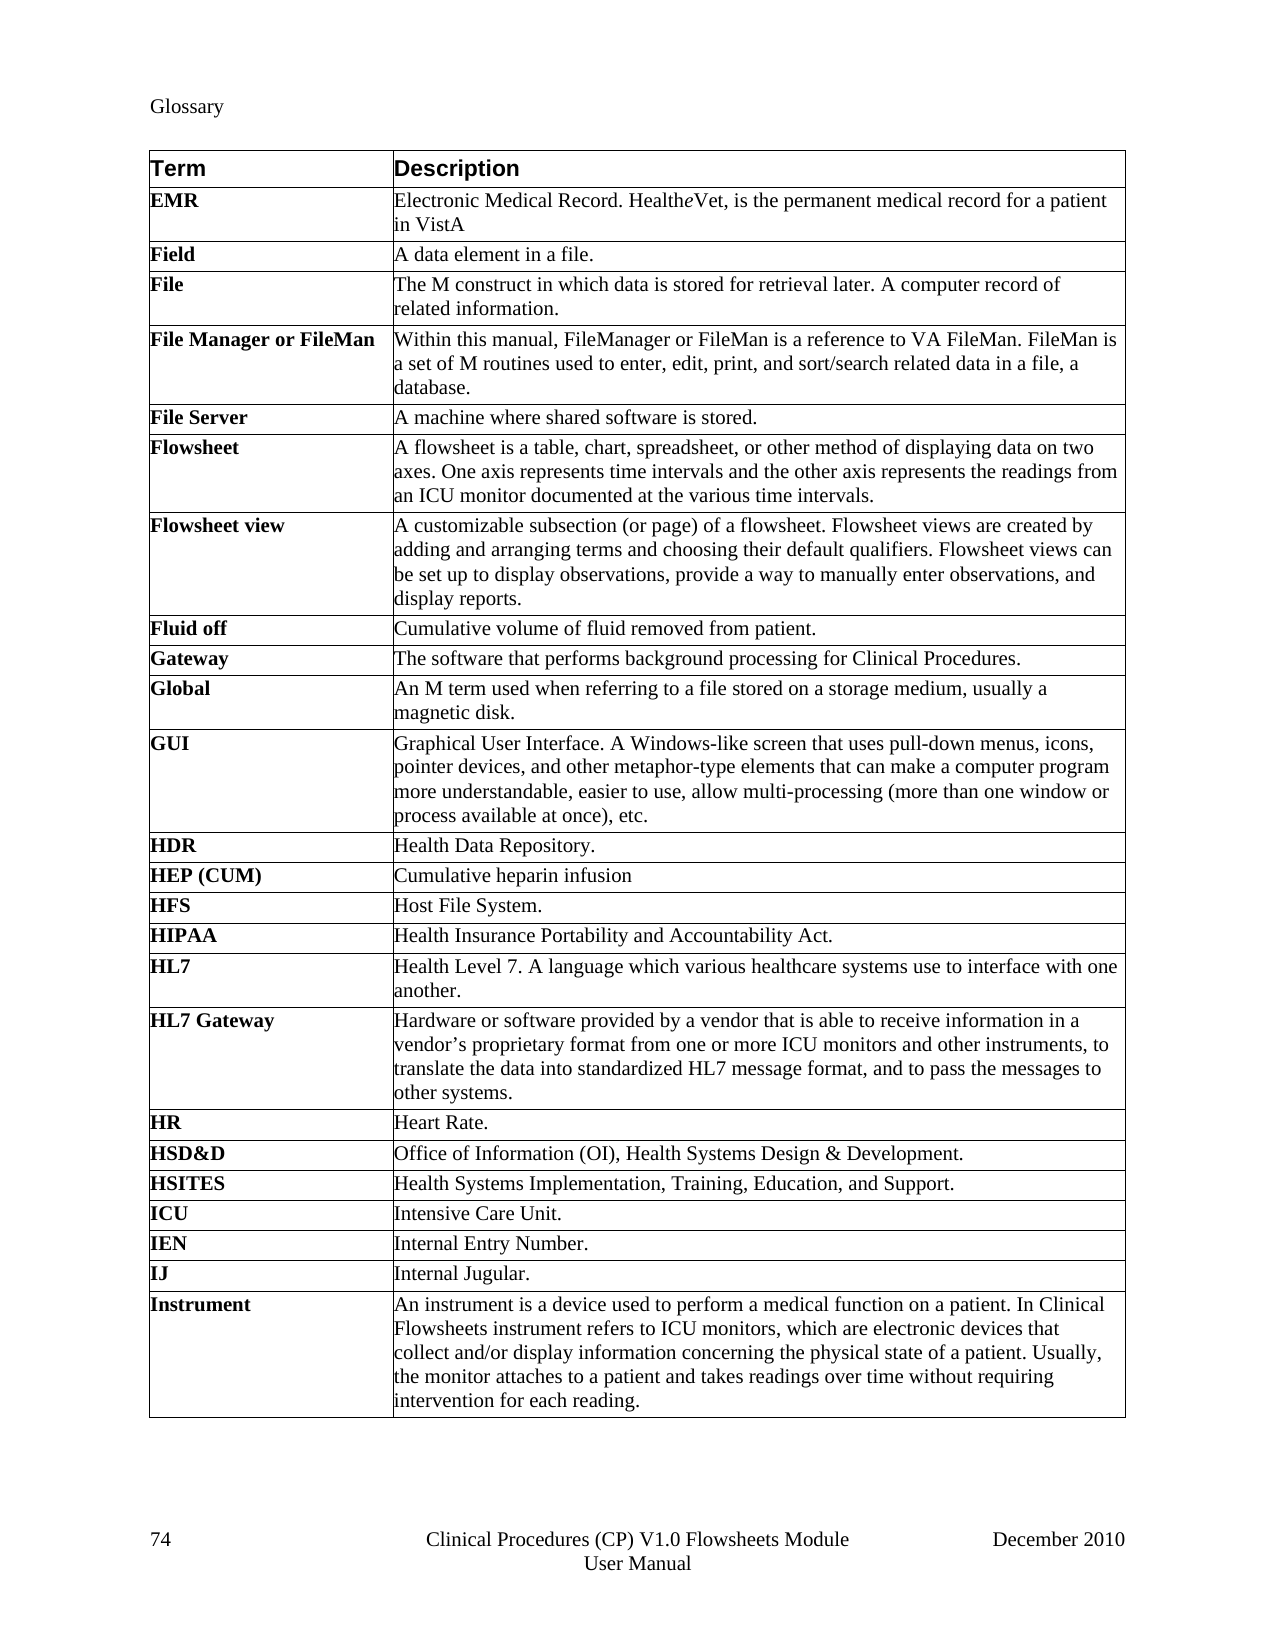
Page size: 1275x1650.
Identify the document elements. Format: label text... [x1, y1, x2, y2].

table_cell ICU [150, 1201, 393, 1230]
table_cell Host File System. [394, 893, 1125, 922]
table_cell Hardware or software provided by a vendor that is able to receive information in a vendor’s proprietary format from one or more ICU monitors and other instruments, to translate the data into standardized HL7 message format, and to pass the messages to other systems. [394, 1008, 1125, 1109]
table_cell Global [150, 676, 393, 729]
table_cell HEP (CUM) [150, 863, 393, 892]
table_cell File Server [150, 405, 393, 434]
table_cell A customizable subsection (or page) of a flowsheet. Flowsheet views are created by adding and arranging terms and choosing their default qualifiers. Flowsheet views can be set up to display observations, provide a way to manually enter observations, and display reports. [394, 513, 1125, 615]
table_cell HSD&D [150, 1141, 393, 1170]
table_cell An M term used when referring to a file stored on a storage medium, usually a magnetic disk. [394, 676, 1125, 729]
table_cell IEN [150, 1231, 393, 1260]
table_cell The M construct in which data is stored for retrieval later. A computer record of related information. [394, 272, 1125, 325]
table_cell Instrument [150, 1292, 393, 1417]
table_cell HFS [150, 893, 393, 922]
table_cell The software that performs background processing for Clinical Procedures. [394, 646, 1125, 675]
table_cell Graphical User Interface. A Windows-like screen that uses pull-down menus, icons, pointer devices, and other metaphor-type elements that can make a computer program more understandable, easier to use, allow multi-processing (more than one window or process available at once), etc. [394, 730, 1125, 832]
table_cell A flowsheet is a table, chart, spreadsheet, or other method of displaying data on two axes. One axis represents time intervals and the other axis represents the readings from an ICU monitor documented at the various time intervals. [394, 435, 1125, 512]
table_cell Health Insurance Portability and Accountability Act. [394, 924, 1125, 953]
table_cell Cumulative heparin infusion [394, 863, 1125, 892]
table_cell HL7 [150, 954, 393, 1007]
table_cell Health Data Repository. [394, 833, 1125, 862]
table_cell Health Systems Implementation, Training, Education, and Support. [394, 1171, 1125, 1200]
table_cell GUI [150, 730, 393, 832]
table_cell HL7 Gateway [150, 1008, 393, 1109]
table_header Term [150, 151, 393, 187]
table_cell HIPAA [150, 924, 393, 953]
table_cell HSITES [150, 1171, 393, 1200]
table_cell HDR [150, 833, 393, 862]
table_cell Heart Rate. [394, 1110, 1125, 1139]
table_cell EMR [150, 188, 393, 241]
table_cell Cumulative volume of fluid removed from patient. [394, 616, 1125, 645]
table_cell File [150, 272, 393, 325]
table_cell An instrument is a device used to perform a medical function on a patient. In Clinical Flowsheets instrument refers to ICU monitors, which are electronic devices that collect and/or display information concerning the physical state of a patient. Usually, the monitor attaches to a patient and takes readings over time without requiring intervention for each reading. [394, 1292, 1125, 1417]
table_cell HR [150, 1110, 393, 1139]
table_cell Within this manual, FileManager or FileMan is a reference to VA FileMan. FileMan is a set of M routines used to enter, edit, print, and sort/search related data in a file, a database. [394, 326, 1125, 404]
table_cell A machine where shared software is stored. [394, 405, 1125, 434]
table_cell Field [150, 242, 393, 271]
table_cell Office of Information (OI), Health Systems Design & Development. [394, 1141, 1125, 1170]
table_cell Flowsheet view [150, 513, 393, 615]
table_cell A data element in a file. [394, 242, 1125, 271]
table_cell Intensive Care Unit. [394, 1201, 1125, 1230]
table_header Description [394, 151, 1125, 187]
table_cell Internal Entry Number. [394, 1231, 1125, 1260]
table_cell File Manager or FileMan [150, 326, 393, 404]
table_cell Health Level 7. A language which various healthcare systems use to interface with one another. [394, 954, 1125, 1007]
table_cell IJ [150, 1261, 393, 1291]
table_cell Flowsheet [150, 435, 393, 512]
table_cell Electronic Medical Record. HealtheVet, is the permanent medical record for a patient in VistA [394, 188, 1125, 241]
table_cell Internal Jugular. [394, 1261, 1125, 1291]
table_cell Gateway [150, 646, 393, 675]
table_cell Fluid off [150, 616, 393, 645]
